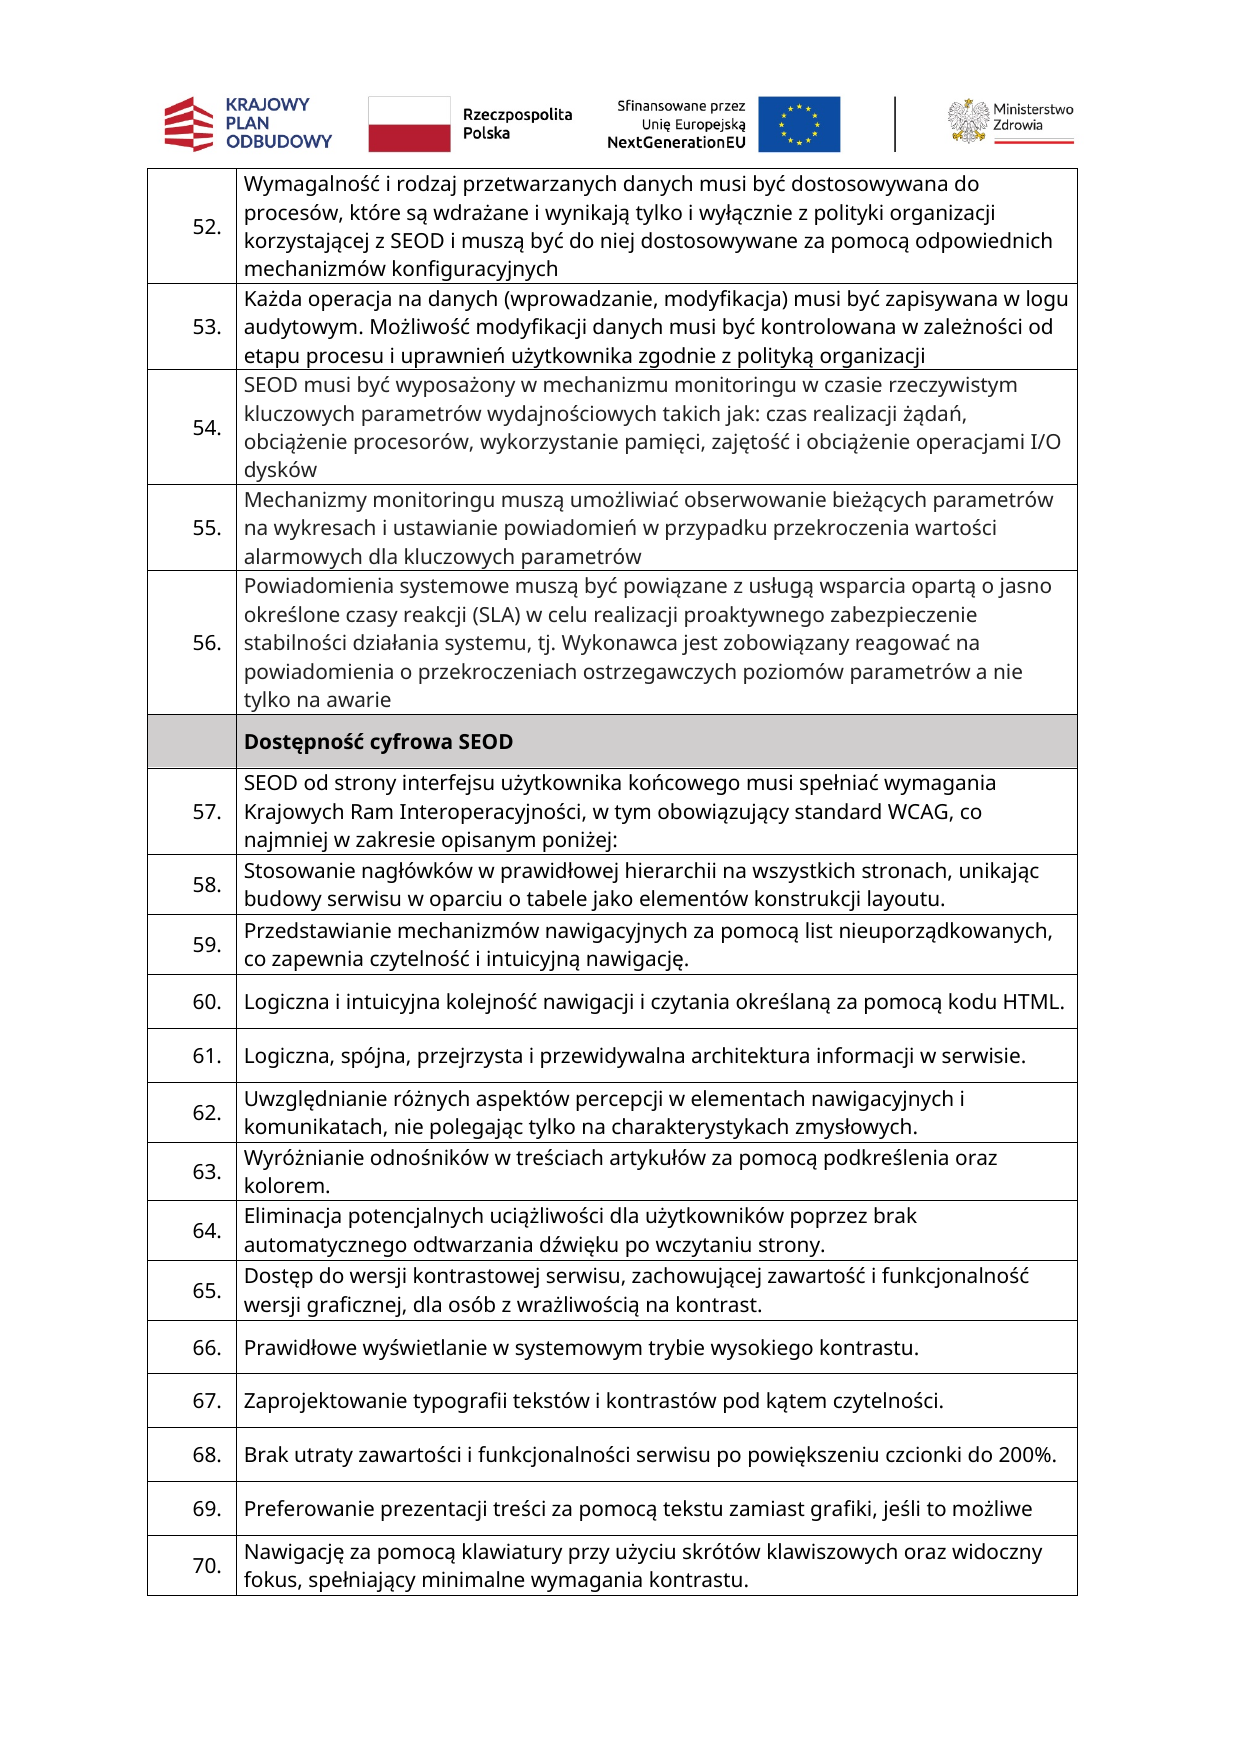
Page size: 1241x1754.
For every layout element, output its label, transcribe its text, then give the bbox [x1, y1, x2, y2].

table_cell Przedstawianie mechanizmów nawigacyjnych za pomocą list nieuporządkowanych, co zapewnia czytelność i intuicyjną nawigację. [237, 915, 1077, 974]
table_cell [148, 975, 236, 1028]
table_cell Dostęp do wersji kontrastowej serwisu, zachowującej zawartość i funkcjonalność wersji graficznej, dla osób z wrażliwością na kontrast. [237, 1261, 1077, 1319]
table_cell [148, 715, 236, 767]
table_cell [148, 169, 236, 283]
table_cell Uwzględnianie różnych aspektów percepcji w elementach nawigacyjnych i komunikatach, nie polegając tylko na charakterystykach zmysłowych. [237, 1083, 1077, 1142]
table_cell [148, 1374, 236, 1427]
table_cell [148, 1482, 236, 1535]
table_cell [148, 769, 236, 854]
table_cell [148, 284, 236, 369]
table_cell Wyróżnianie odnośników w treściach artykułów za pomocą podkreślenia oraz kolorem. [237, 1143, 1077, 1199]
table_cell Stosowanie nagłówków w prawidłowej hierarchii na wszystkich stronach, unikając budowy serwisu w oparciu o tabele jako elementów konstrukcji layoutu. [237, 855, 1077, 914]
table_cell [148, 855, 236, 914]
table_cell [148, 1321, 236, 1373]
table_cell Logiczna i intuicyjna kolejność nawigacji i czytania określaną za pomocą kodu HTML. [237, 975, 1077, 1028]
table_cell [148, 915, 236, 974]
table_cell [148, 1201, 236, 1259]
table_cell [148, 1029, 236, 1082]
table_cell Powiadomienia systemowe muszą być powiązane z usługą wsparcia opartą o jasno określone czasy reakcji (SLA) w celu realizacji proaktywnego zabezpieczenie stabilności działania systemu, tj. Wykonawca jest zobowiązany reagować na powiadomienia o przekroczeniach ostrzegawczych poziomów parametrów a nie tylko na awarie [237, 571, 1077, 714]
table_cell Prawidłowe wyświetlanie w systemowym trybie wysokiego kontrastu. [237, 1321, 1077, 1373]
table_cell [148, 1083, 236, 1142]
table_cell [148, 1536, 236, 1595]
table_cell Eliminacja potencjalnych uciążliwości dla użytkowników poprzez brak automatycznego odtwarzania dźwięku po wczytaniu strony. [237, 1201, 1077, 1259]
table_cell Brak utraty zawartości i funkcjonalności serwisu po powiększeniu czcionki do 200%. [237, 1428, 1077, 1481]
table_cell [148, 1143, 236, 1199]
table_cell SEOD od strony interfejsu użytkownika końcowego musi spełniać wymagania Krajowych Ram Interoperacyjności, w tym obowiązujący standard WCAG, co najmniej w zakresie opisanym poniżej: [237, 769, 1077, 854]
table_cell [148, 1428, 236, 1481]
table_cell [148, 485, 236, 570]
table_cell Zaprojektowanie typografii tekstów i kontrastów pod kątem czytelności. [237, 1374, 1077, 1427]
table_cell Każda operacja na danych (wprowadzanie, modyfikacja) musi być zapisywana w logu audytowym. Możliwość modyfikacji danych musi być kontrolowana w zależności od etapu procesu i uprawnień użytkownika zgodnie z polityką organizacji [237, 284, 1077, 369]
table_cell [148, 1261, 236, 1319]
table_cell Dostępność cyfrowa SEOD [237, 715, 1077, 767]
table_cell Logiczna, spójna, przejrzysta i przewidywalna architektura informacji w serwisie. [237, 1029, 1077, 1082]
table_cell [148, 370, 236, 484]
table_cell Nawigację za pomocą klawiatury przy użyciu skrótów klawiszowych oraz widoczny fokus, spełniający minimalne wymagania kontrastu. [237, 1536, 1077, 1595]
table_cell [148, 571, 236, 714]
table_cell SEOD musi być wyposażony w mechanizmu monitoringu w czasie rzeczywistym kluczowych parametrów wydajnościowych takich jak: czas realizacji żądań, obciążenie procesorów, wykorzystanie pamięci, zajętość i obciążenie operacjami I/O dysków [237, 370, 1077, 484]
picture [147, 73, 1093, 169]
table_cell Preferowanie prezentacji treści za pomocą tekstu zamiast grafiki, jeśli to możliwe [237, 1482, 1077, 1535]
table_cell Wymagalność i rodzaj przetwarzanych danych musi być dostosowywana do procesów, które są wdrażane i wynikają tylko i wyłącznie z polityki organizacji korzystającej z SEOD i muszą być do niej dostosowywane za pomocą odpowiednich mechanizmów konfiguracyjnych [237, 169, 1077, 283]
table_cell Mechanizmy monitoringu muszą umożliwiać obserwowanie bieżących parametrów na wykresach i ustawianie powiadomień w przypadku przekroczenia wartości alarmowych dla kluczowych parametrów [237, 485, 1077, 570]
